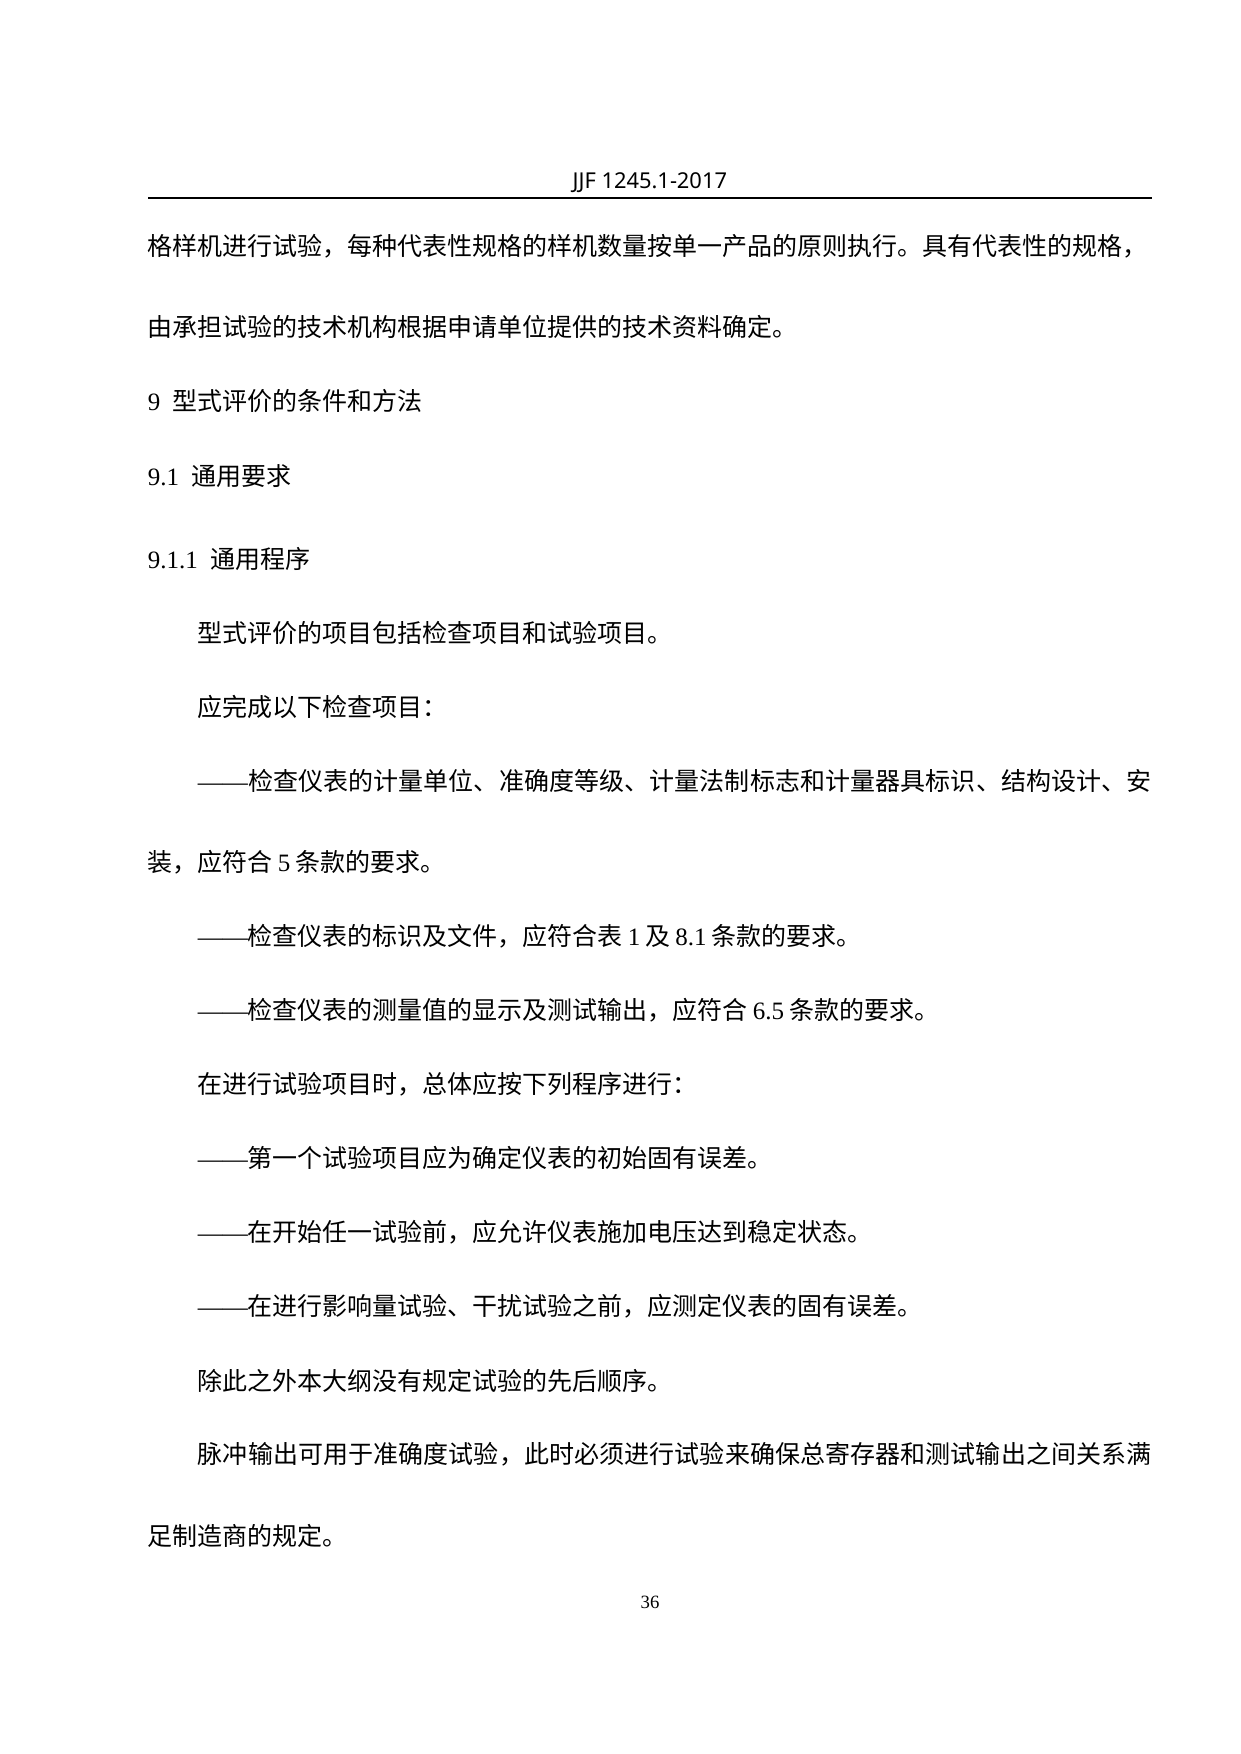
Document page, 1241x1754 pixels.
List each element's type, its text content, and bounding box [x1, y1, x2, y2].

text ——第一个试验项目应为确定仪表的初始固有误差。 [148, 1124, 1152, 1189]
text 9 型式评价的条件和方法 [148, 367, 1152, 432]
text 在进行试验项目时，总体应按下列程序进行： [148, 1050, 1152, 1115]
text 9.1.1 通用程序 [148, 525, 1152, 590]
text ——检查仪表的测量值的显示及测试输出，应符合6.5条款的要求。 [148, 976, 1152, 1041]
text 9.1 通用要求 [148, 442, 1152, 507]
text ——检查仪表的标识及文件，应符合表1及8.1条款的要求。 [148, 902, 1152, 967]
text ——检查仪表的计量单位、准确度等级、计量法制标志和计量器具标识、结构设计、安装，应符合5条款的要求。 [148, 747, 1152, 893]
text ——在进行影响量试验、干扰试验之前，应测定仪表的固有误差。 [148, 1272, 1152, 1337]
text 型式评价的项目包括检查项目和试验项目。 [148, 599, 1152, 664]
text ——在开始任一试验前，应允许仪表施加电压达到稳定状态。 [148, 1198, 1152, 1263]
text 应完成以下检查项目： [148, 673, 1152, 738]
text 除此之外本大纲没有规定试验的先后顺序。 [148, 1347, 1152, 1412]
text 脉冲输出可用于准确度试验，此时必须进行试验来确保总寄存器和测试输出之间关系满足制造商的规定。 [148, 1421, 1152, 1567]
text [148, 212, 1152, 358]
